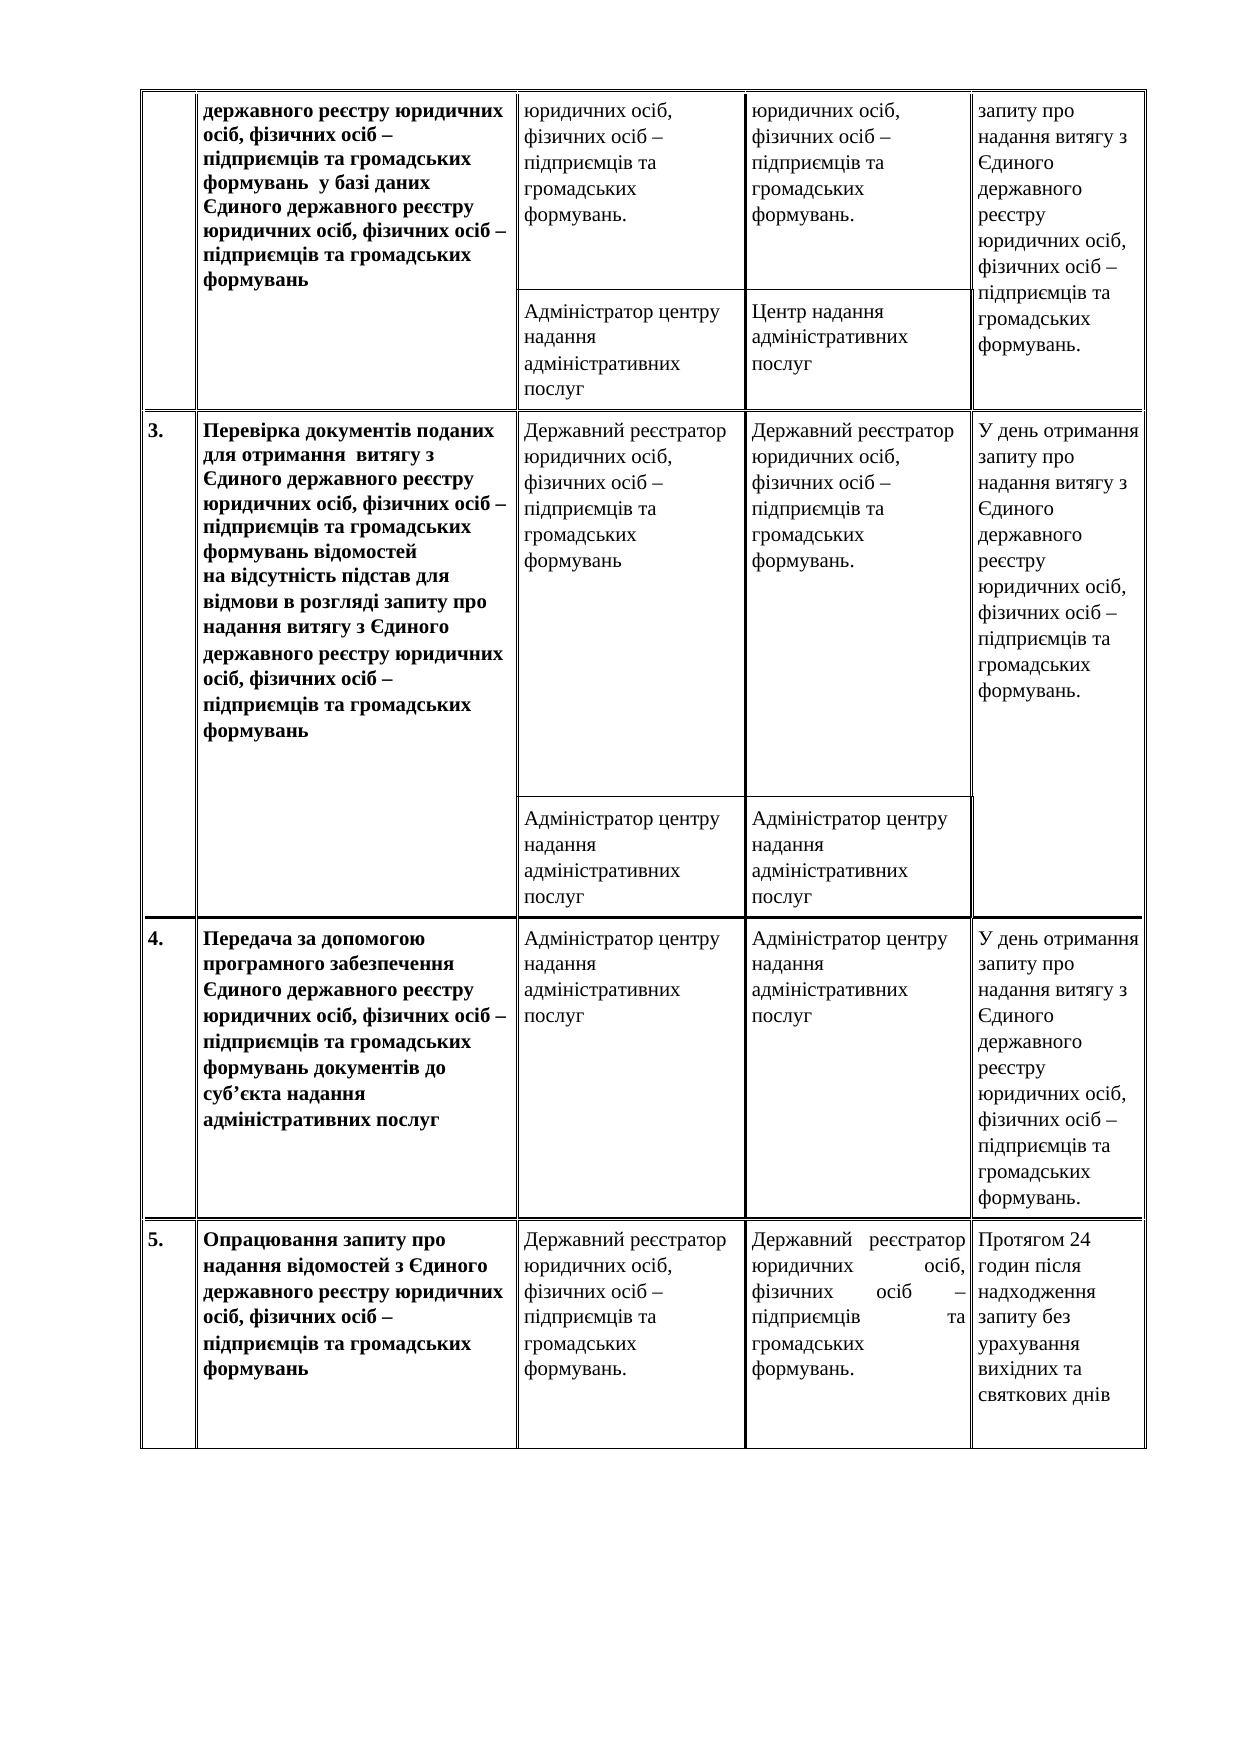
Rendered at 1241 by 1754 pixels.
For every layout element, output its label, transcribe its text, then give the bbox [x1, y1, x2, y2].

table_cell Державний реєстратор юридичних осіб, фізичних осіб – підприємців та громадських формувань [519, 412, 744, 796]
table_cell 4. [143, 916, 195, 1217]
table_cell Державний реєстратор юридичних осіб, фізичних осіб – підприємців та громадських формувань. [747, 412, 970, 796]
table_cell Опрацювання запиту про надання відомостей з Єдиного державного реєстру юридичних осіб, фізичних осіб – підприємців та громадських формувань [198, 1221, 516, 1448]
table_cell Адміністратор центру надання адміністративних послуг [519, 797, 744, 916]
table_cell Центр надання адміністративних послуг [747, 290, 970, 409]
table_cell Державний реєстратор юридичних осіб, фізичних осіб – підприємців та громадських формувань. [747, 1221, 970, 1448]
table_cell Адміністратор центру надання адміністративних послуг [747, 797, 970, 916]
table_cell Перевірка документів поданих для отримання витягу з Єдиного державного реєстру юридичних осіб, фізичних осіб – підприємців та громадських формувань відомостей на відсутність підстав для відмови в розгляді запиту про надання витягу з Єдиного державного реєстру юридичних осіб, фізичних осіб – підприємців та громадських формувань [198, 412, 516, 916]
table_cell 5. [143, 1217, 195, 1448]
table_cell [143, 92, 197, 409]
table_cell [197, 92, 518, 409]
table_cell Передача за допомогою програмного забезпечення Єдиного державного реєстру юридичних осіб, фізичних осіб – підприємців та громадських формувань документів до суб’єкта надання адміністративних послуг [198, 919, 516, 1217]
table_cell Адміністратор центру надання адміністративних послуг [519, 290, 744, 409]
table_cell [141, 409, 197, 916]
table_cell У день отримання запиту про надання витягу з Єдиного державного реєстру юридичних осіб, фізичних осіб – підприємців та громадських формувань. [972, 409, 1145, 916]
table_cell Протягом 24 годин після надходження запиту без урахування вихідних та святкових днів [973, 1217, 1144, 1448]
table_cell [972, 92, 1144, 409]
table_cell Адміністратор центру надання адміністративних послуг [519, 919, 744, 1217]
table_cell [518, 92, 745, 289]
table_cell У день отримання запиту про надання витягу з Єдиного державного реєстру юридичних осіб, фізичних осіб – підприємців та громадських формувань. [973, 916, 1144, 1217]
table_cell Адміністратор центру надання адміністративних послуг [747, 919, 970, 1217]
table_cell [745, 92, 972, 289]
table_cell Державний реєстратор юридичних осіб, фізичних осіб – підприємців та громадських формувань. [519, 1221, 744, 1448]
